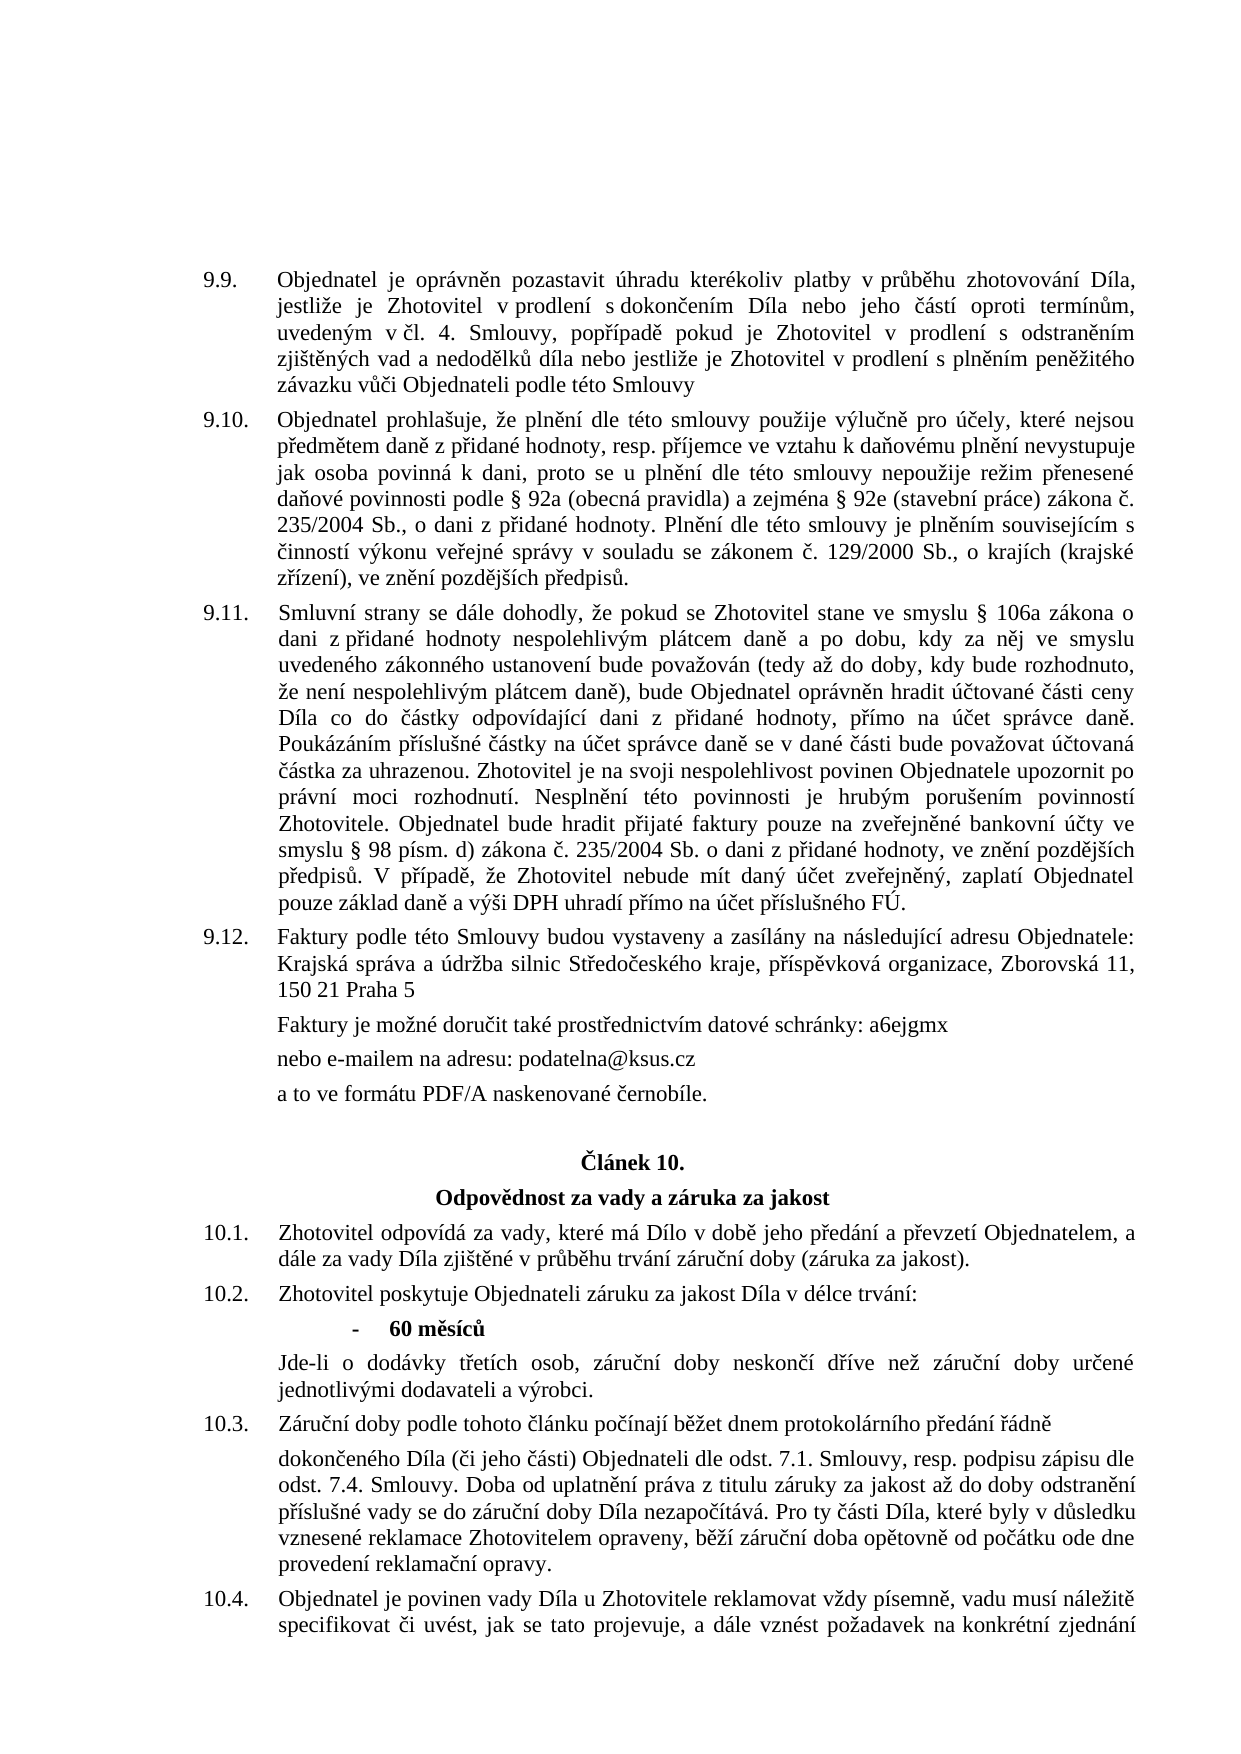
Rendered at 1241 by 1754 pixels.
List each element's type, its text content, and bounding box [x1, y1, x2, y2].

text Objednatel je oprávněn pozastavit úhradu kterékoliv platby v průběhu zhotovování Díla, jestliže je Zhotovitel v prodlení s dokončením Díla nebo jeho částí oproti termínům, uvedeným v čl. 4. Smlouvy, popřípadě pokud je Zhotovitel v prodlení s odstraněním zjištěných vad a nedodělků díla nebo jestliže je Zhotovitel v prodlení s plněním peněžitého závazku vůči Objednateli podle této Smlouvy [203, 266, 1136, 398]
text Zhotovitel poskytuje Objednateli záruku za jakost Díla v délce trvání: [203, 1280, 1136, 1306]
text Objednatel prohlašuje, že plnění dle této smlouvy použije výlučně pro účely, které nejsou předmětem daně z přidané hodnoty, resp. příjemce ve vztahu k daňovému plnění nevystupuje jak osoba povinná k dani, proto se u plnění dle této smlouvy nepoužije režim přenesené daňové povinnosti podle § 92a (obecná pravidla) a zejména § 92e (stavební práce) zákona č. 235/2004 Sb., o dani z přidané hodnoty. Plnění dle této smlouvy je plněním souvisejícím s činností výkonu veřejné správy v souladu se zákonem č. 129/2000 Sb., o krajích (krajské zřízení), ve znění pozdějších předpisů. [203, 406, 1136, 590]
text Odpovědnost za vady a záruka za jakost [129, 1184, 1136, 1211]
text Faktury podle této Smlouvy budou vystaveny a zasílány na následující adresu Objednatele: Krajská správa a údržba silnic Středočeského kraje, příspěvková organizace, Zborovská 11, 150 21 Praha 5 [203, 923, 1136, 1002]
list Faktury je možné doručit také prostřednictvím datové schránky: a6ejgmx [277, 1011, 1136, 1037]
list a to ve formátu PDF/A naskenované černobíle. [248, 1080, 1136, 1106]
list 60 měsíců [352, 1314, 1136, 1341]
text Záruční doby podle tohoto článku počínají běžet dnem protokolárního předání řádně [203, 1410, 1136, 1437]
text Smluvní strany se dále dohodly, že pokud se Zhotovitel stane ve smyslu § 106a zákona o dani z přidané hodnoty nespolehlivým plátcem daně a po dobu, kdy za něj ve smyslu uvedeného zákonného ustanovení bude považován (tedy až do doby, kdy bude rozhodnuto, že není nespolehlivým plátcem daně), bude Objednatel oprávněn hradit účtované části ceny Díla co do částky odpovídající dani z přidané hodnoty, přímo na účet správce daně. Poukázáním příslušné částky na účet správce daně se v dané části bude považovat účtovaná částka za uhrazenou. Zhotovitel je na svoji nespolehlivost povinen Objednatele upozornit po právní moci rozhodnutí. Nesplnění této povinnosti je hrubým porušením povinností Zhotovitele. Objednatel bude hradit přijaté faktury pouze na zveřejněné bankovní účty ve smyslu § 98 písm. d) zákona č. 235/2004 Sb. o dani z přidané hodnoty, ve znění pozdějších předpisů. V případě, že Zhotovitel nebude mít daný účet zveřejněný, zaplatí Objednatel pouze základ daně a výši DPH uhradí přímo na účet příslušného FÚ. [203, 599, 1136, 915]
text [203, 1585, 1136, 1638]
list Jde-li o dodávky třetích osob, záruční doby neskončí dříve než záruční doby určené jednotlivými dodavateli a výrobci. [278, 1349, 1136, 1402]
list dokončeného Díla (či jeho části) Objednateli dle odst. 7.1. Smlouvy, resp. podpisu zápisu dle odst. 7.4. Smlouvy. Doba od uplatnění práva z titulu záruky za jakost až do doby odstranění příslušné vady se do záruční doby Díla nezapočítává. Pro ty části Díla, které byly v důsledku vznesené reklamace Zhotovitelem opraveny, běží záruční doba opětovně od počátku ode dne provedení reklamační opravy. [278, 1445, 1136, 1577]
list Zhotovitel odpovídá za vady, které má Dílo v době jeho předání a převzetí Objednatelem, a dále za vady Díla zjištěné v průběhu trvání záruční doby (záruka za jakost). [203, 1219, 1136, 1272]
list nebo e-mailem na adresu: podatelna@ksus.cz [277, 1045, 1136, 1072]
